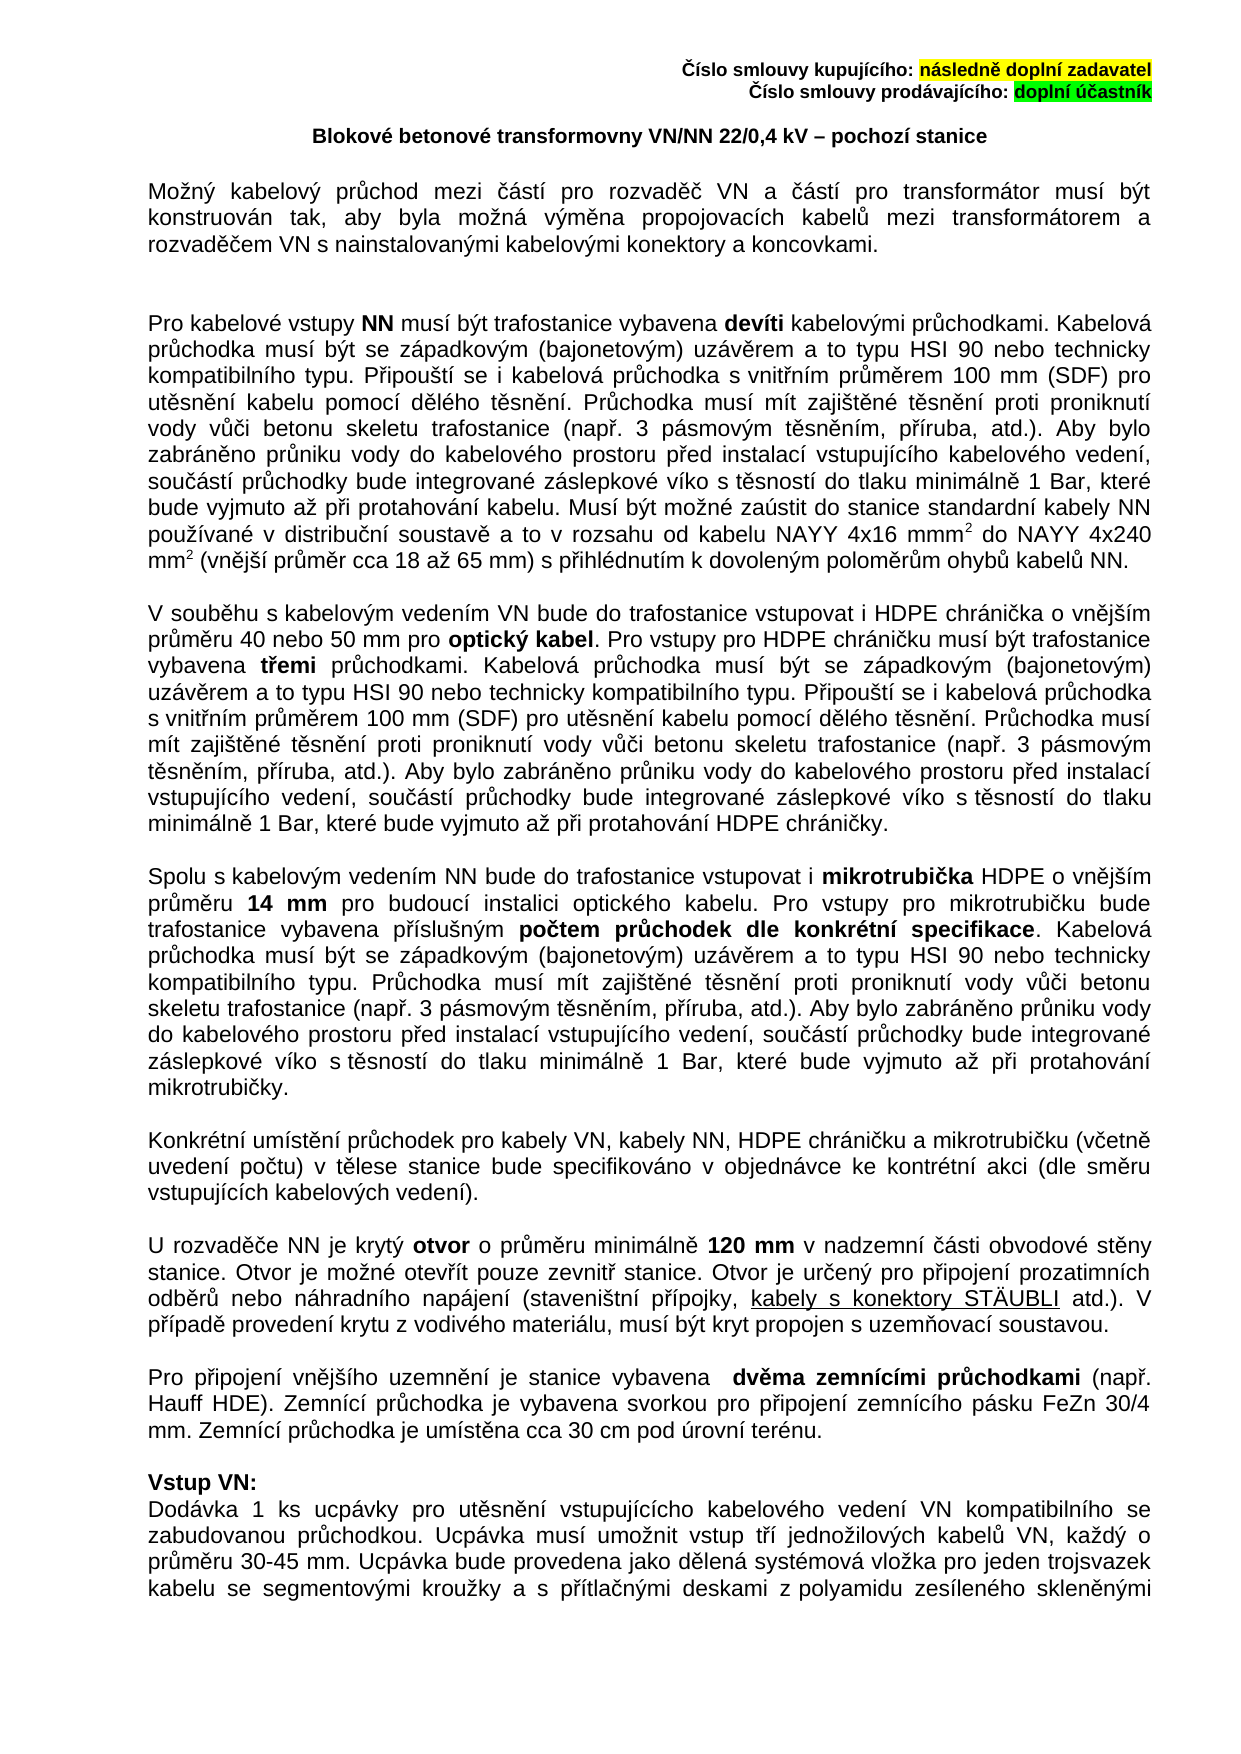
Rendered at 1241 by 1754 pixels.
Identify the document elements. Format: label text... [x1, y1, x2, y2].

text Pro kabelové vstupy NN musí být trafostanice vybavena devíti kabelovými průchodkami. Kabelová průchodka musí být se západkovým (bajonetovým) uzávěrem a to typu HSI 90 nebo technicky kompatibilního typu. Připouští se i kabelová průchodka s vnitřním průměrem 100 mm (SDF) pro utěsnění kabelu pomocí dělého těsnění. Průchodka musí mít zajištěné těsnění proti proniknutí vody vůči betonu skeletu trafostanice (např. 3 pásmovým těsněním, příruba, atd.). Aby bylo zabráněno průniku vody do kabelového prostoru před instalací vstupujícího kabelového vedení, součástí průchodky bude integrované záslepkové víko s těsností do tlaku minimálně 1 Bar, které bude vyjmuto až při protahování kabelu. Musí být možné zaústit do stanice standardní kabely NN používané v distribuční soustavě a to v rozsahu od kabelu NAYY 4x16 mmm2 do NAYY 4x240 mm2 (vnější průměr cca 18 až 65 mm) s přihlédnutím k dovoleným poloměrům ohybů kabelů NN. [148, 310, 1152, 573]
text Spolu s kabelovým vedením NN bude do trafostanice vstupovat i mikrotrubička HDPE o vnějším průměru 14 mm pro budoucí instalici optického kabelu. Pro vstupy pro mikrotrubičku bude trafostanice vybavena příslušným počtem průchodek dle konkrétní specifikace. Kabelová průchodka musí být se západkovým (bajonetovým) uzávěrem a to typu HSI 90 nebo technicky kompatibilního typu. Průchodka musí mít zajištěné těsnění proti proniknutí vody vůči betonu skeletu trafostanice (např. 3 pásmovým těsněním, příruba, atd.). Aby bylo zabráněno průniku vody do kabelového prostoru před instalací vstupujícího vedení, součástí průchodky bude integrované záslepkové víko s těsností do tlaku minimálně 1 Bar, které bude vyjmuto až při protahování mikrotrubičky. [148, 863, 1152, 1100]
text Možný kabelový průchod mezi částí pro rozvaděč VN a částí pro transformátor musí být konstruován tak, aby byla možná výměna propojovacích kabelů mezi transformátorem a rozvaděčem VN s nainstalovanými kabelovými konektory a koncovkami. [148, 178, 1152, 257]
text U rozvaděče NN je krytý otvor o průměru minimálně 120 mm v nadzemní části obvodové stěny stanice. Otvor je možné otevřít pouze zevnitř stanice. Otvor je určený pro připojení prozatimních odběrů nebo náhradního napájení (staveništní přípojky, kabely s konektory STÄUBLI atd.). V případě provedení krytu z vodivého materiálu, musí být kryt propojen s uzemňovací soustavou. [148, 1232, 1152, 1337]
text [148, 1496, 1152, 1601]
text Pro připojení vnějšího uzemnění je stanice vybavena dvěma zemnícími průchodkami (např. Hauff HDE). Zemnící průchodka je vybavena svorkou pro připojení zemnícího pásku FeZn 30/4 mm. Zemnící průchodka je umístěna cca 30 cm pod úrovní terénu. [148, 1364, 1152, 1443]
text Konkrétní umístění průchodek pro kabely VN, kabely NN, HDPE chráničku a mikrotrubičku (včetně uvedení počtu) v tělese stanice bude specifikováno v objednávce ke kontrétní akci (dle směru vstupujících kabelových vedení). [148, 1127, 1152, 1206]
text Vstup VN: [148, 1469, 1152, 1496]
text V souběhu s kabelovým vedením VN bude do trafostanice vstupovat i HDPE chránička o vnějším průměru 40 nebo 50 mm pro optický kabel. Pro vstupy pro HDPE chráničku musí být trafostanice vybavena třemi průchodkami. Kabelová průchodka musí být se západkovým (bajonetovým) uzávěrem a to typu HSI 90 nebo technicky kompatibilního typu. Připouští se i kabelová průchodka s vnitřním průměrem 100 mm (SDF) pro utěsnění kabelu pomocí dělého těsnění. Průchodka musí mít zajištěné těsnění proti proniknutí vody vůči betonu skeletu trafostanice (např. 3 pásmovým těsněním, příruba, atd.). Aby bylo zabráněno průniku vody do kabelového prostoru před instalací vstupujícího vedení, součástí průchodky bude integrované záslepkové víko s těsností do tlaku minimálně 1 Bar, které bude vyjmuto až při protahování HDPE chráničky. [148, 599, 1152, 837]
